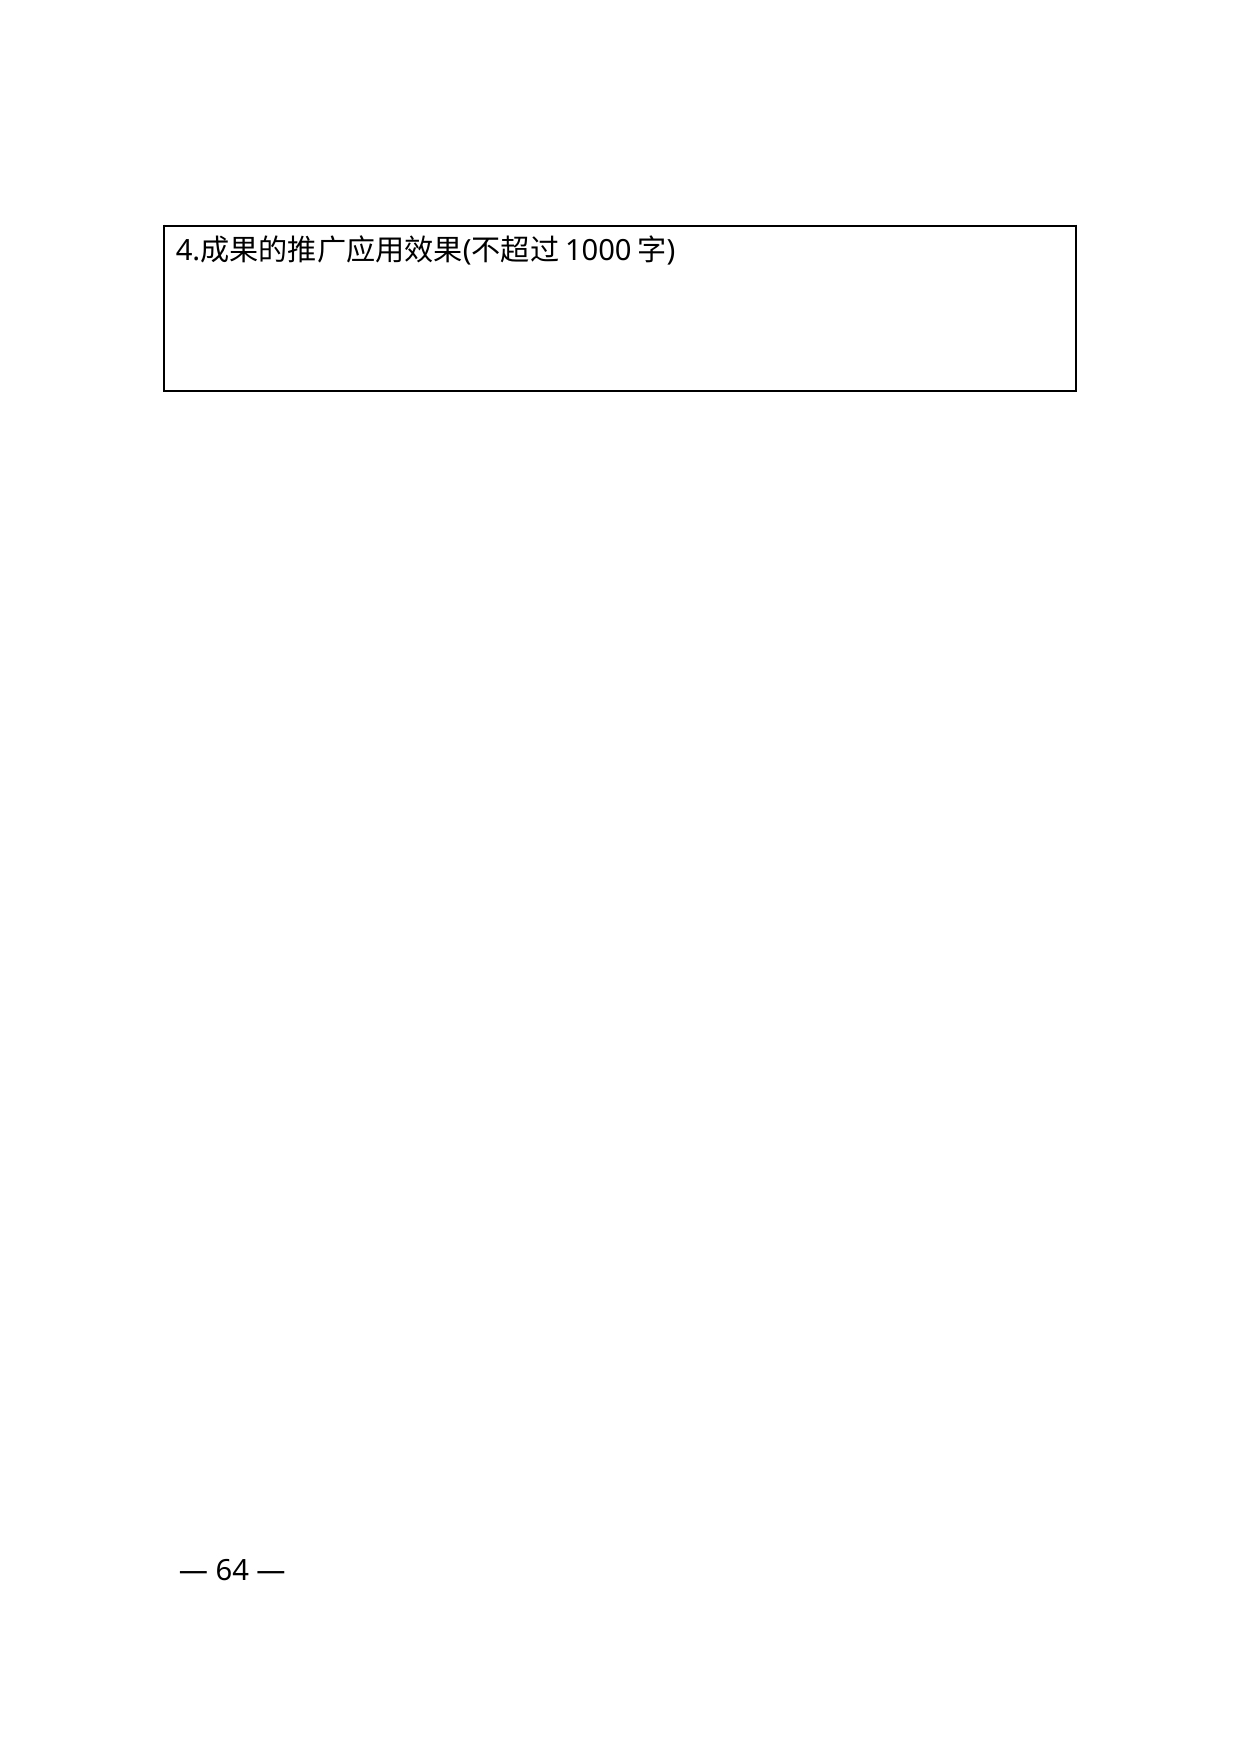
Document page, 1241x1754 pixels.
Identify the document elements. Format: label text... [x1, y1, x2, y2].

table_cell 4.成果的推广应用效果(不超过1000字) [165, 227, 1075, 390]
